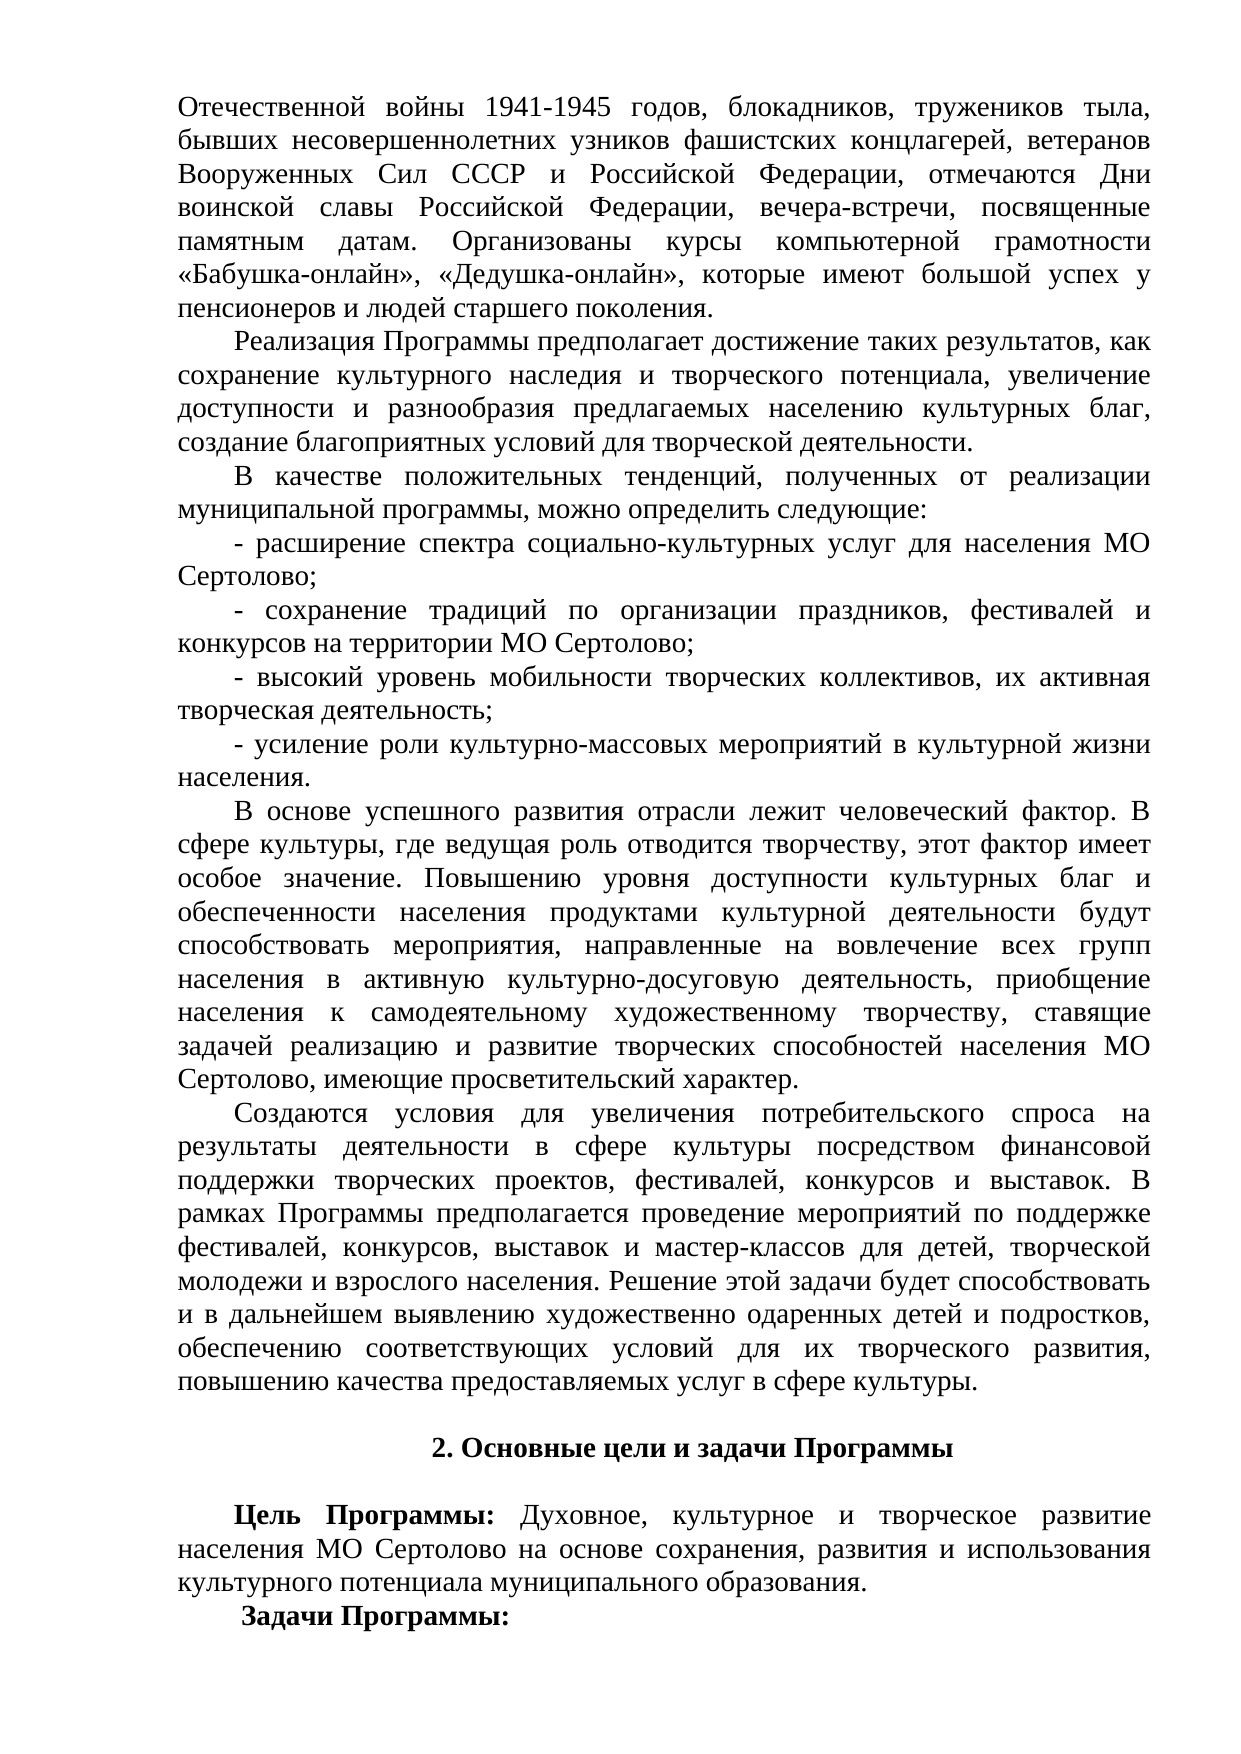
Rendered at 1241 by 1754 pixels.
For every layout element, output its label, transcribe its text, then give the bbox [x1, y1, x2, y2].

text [177, 89, 1152, 323]
text В качестве положительных тенденций, полученных от реализации муниципальной программы, можно определить следующие: [177, 458, 1152, 525]
text Цель Программы: Духовное, культурное и творческое развитие населения МО Сертолово на основе сохранения, развития и использования культурного потенциала муниципального образования. [177, 1497, 1152, 1598]
text В основе успешного развития отрасли лежит человеческий фактор. В сфере культуры, где ведущая роль отводится творчеству, этот фактор имеет особое значение. Повышению уровня доступности культурных благ и обеспеченности населения продуктами культурной деятельности будут способствовать мероприятия, направленные на вовлечение всех групп населения в активную культурно-досуговую деятельность, приобщение населения к самодеятельному художественному творчеству, ставящие задачей реализацию и развитие творческих способностей населения МО Сертолово, имеющие просветительский характер. [177, 793, 1152, 1095]
text - усиление роли культурно-массовых мероприятий в культурной жизни населения. [177, 726, 1152, 793]
text Задачи Программы: [177, 1598, 1152, 1632]
text - высокий уровень мобильности творческих коллективов, их активная творческая деятельность; [177, 659, 1152, 726]
text Реализация Программы предполагает достижение таких результатов, как сохранение культурного наследия и творческого потенциала, увеличение доступности и разнообразия предлагаемых населению культурных благ, создание благоприятных условий для творческой деятельности. [177, 323, 1152, 458]
text - сохранение традиций по организации праздников, фестивалей и конкурсов на территории МО Сертолово; [177, 592, 1152, 659]
text - расширение спектра социально-культурных услуг для населения МО Сертолово; [177, 525, 1152, 592]
text 2. Основные цели и задачи Программы [177, 1430, 1152, 1464]
text Создаются условия для увеличения потребительского спроса на результаты деятельности в сфере культуры посредством финансовой поддержки творческих проектов, фестивалей, конкурсов и выставок. В рамках Программы предполагается проведение мероприятий по поддержке фестивалей, конкурсов, выставок и мастер-классов для детей, творческой молодежи и взрослого населения. Решение этой задачи будет способствовать и в дальнейшем выявлению художественно одаренных детей и подростков, обеспечению соответствующих условий для их творческого развития, повышению качества предоставляемых услуг в сфере культуры. [177, 1095, 1152, 1397]
